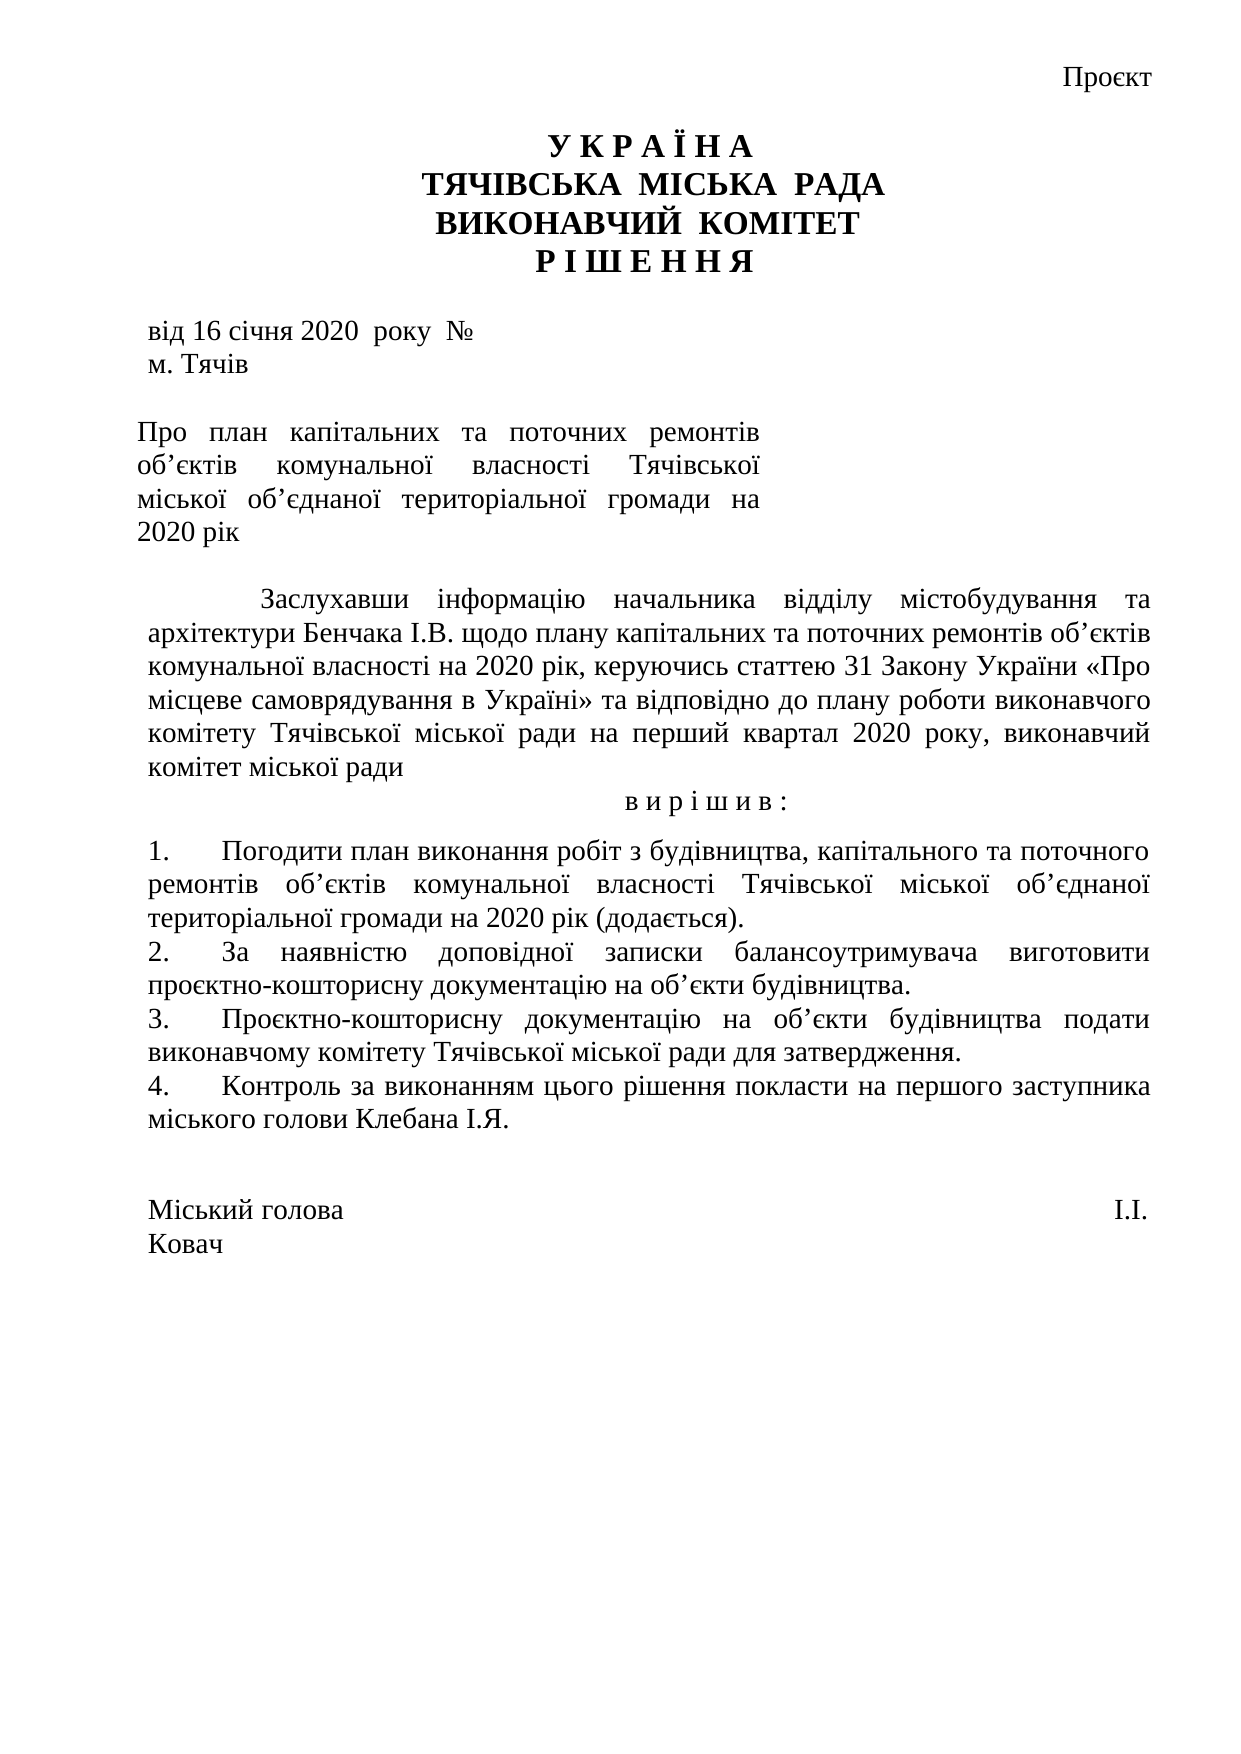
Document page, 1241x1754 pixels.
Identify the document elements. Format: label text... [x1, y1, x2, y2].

text У К Р А Ї Н А [148, 126, 1152, 164]
text в и р і ш и в : [148, 783, 1152, 816]
text Міський голова І.І. Ковач [148, 1192, 1152, 1259]
text ТЯЧІВСЬКА МІСЬКА РАДА [221, 164, 1152, 203]
list Проєктно-кошторисну документацію на об’єкти будівництва подати виконавчому комітету Тячівської міської ради для затвердження. [148, 1001, 1151, 1068]
text Р І Ш Е Н Н Я [210, 241, 1152, 279]
list За наявністю доповідної записки балансоутримувача виготовити проєктно-кошторисну документацію на об’єкти будівництва. [148, 934, 1151, 1001]
list Погодити план виконання робіт з будівництва, капітального та поточного ремонтів об’єктів комунальної власності Тячівської міської об’єднаної територіальної громади на 2020 рік (додається). [148, 833, 1151, 934]
text Проєкт [148, 59, 1152, 93]
text від 16 січня 2020 року № [148, 313, 1152, 347]
text м. Тячів [148, 347, 1152, 380]
text Заслухавши інформацію начальника відділу містобудування та архітектури Бенчака І.В. щодо плану капітальних та поточних ремонтів об’єктів комунальної власності на 2020 рік, керуючись статтею 31 Закону України «Про місцеве самоврядування в Україні» та відповідно до плану роботи виконавчого комітету Тячівської міської ради на перший квартал 2020 року, виконавчий комітет міської ради [148, 581, 1152, 783]
list Контроль за виконанням цього рішення покласти на першого заступника міського голови Клебана І.Я. [148, 1068, 1152, 1135]
text ВИКОНАВЧИЙ КОМІТЕТ [210, 203, 1152, 241]
table_header Про план капітальних та поточних ремонтів об’єктів комунальної власності Тячівської міської об’єднаної територіальної громади на 2020 рік [136, 414, 771, 548]
